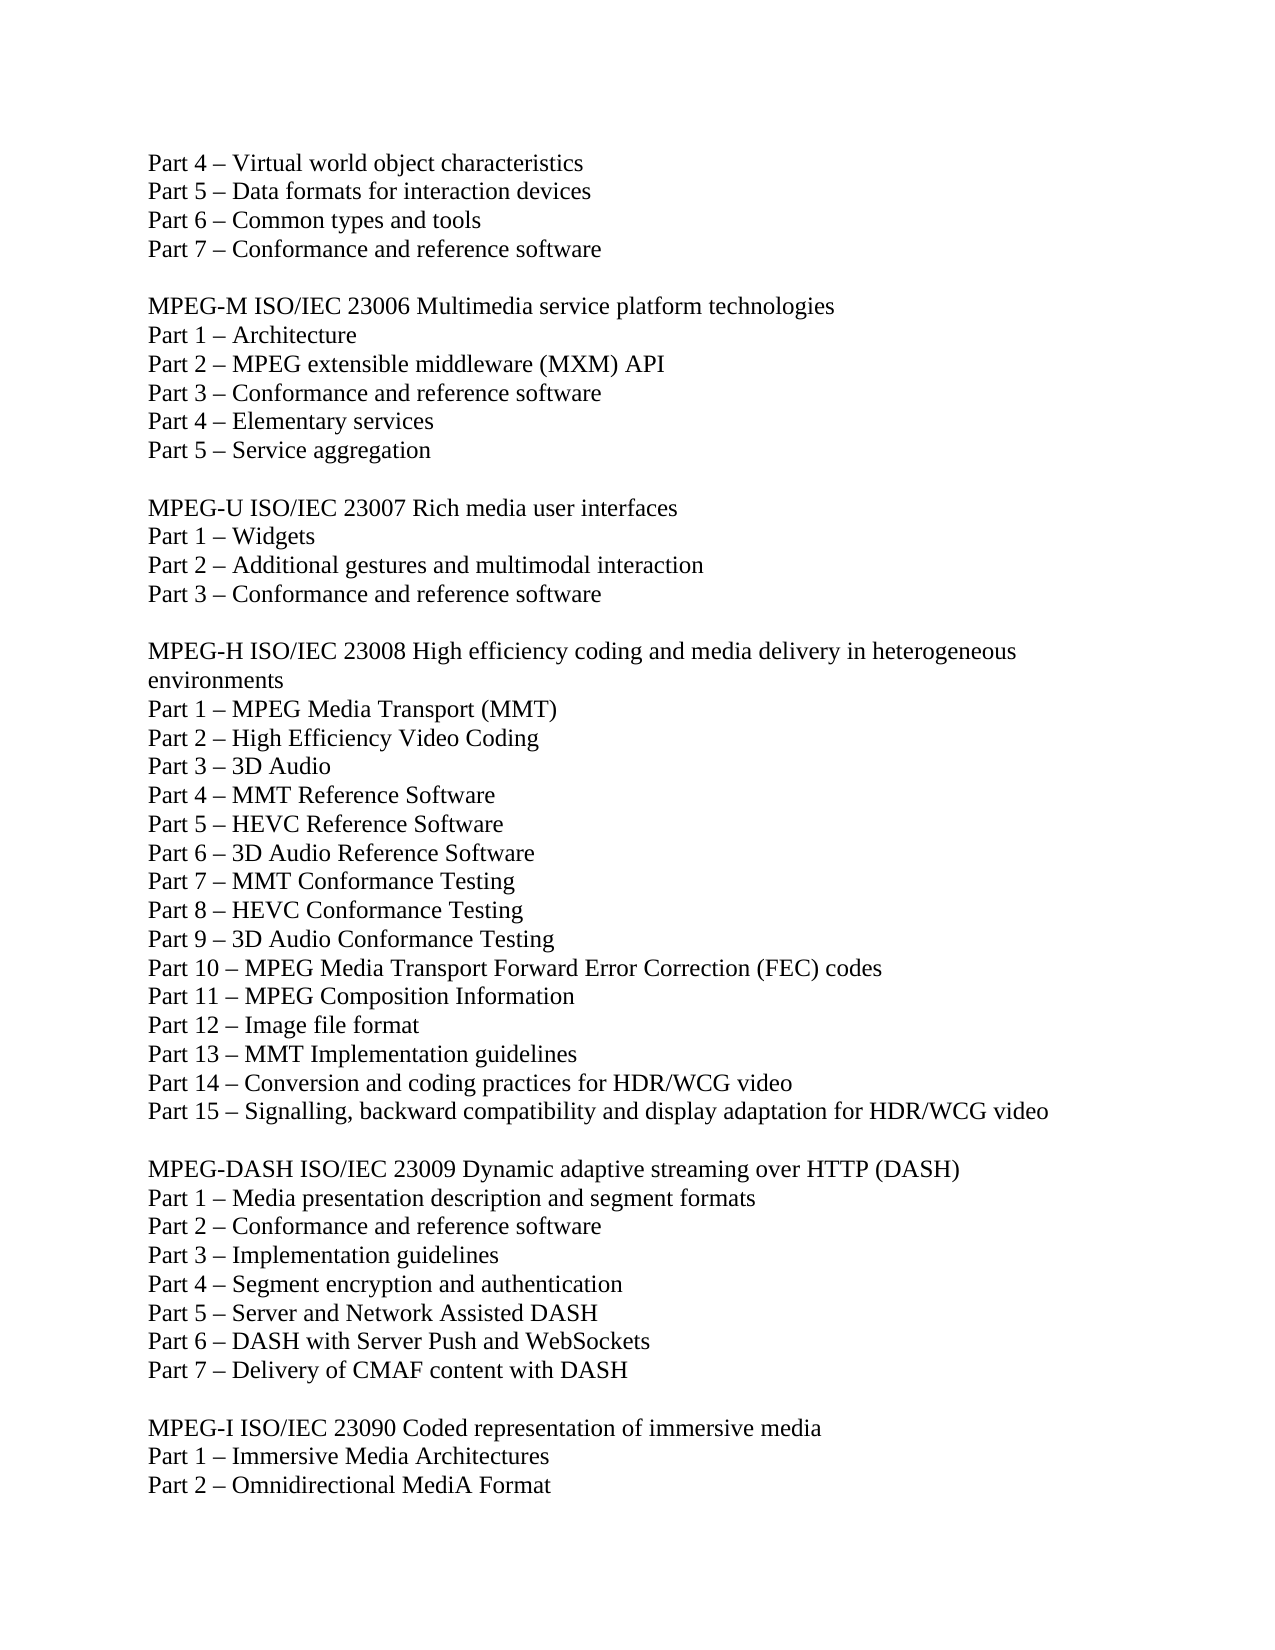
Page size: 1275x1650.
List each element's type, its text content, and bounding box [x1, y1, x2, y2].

text Part 3 – Implementation guidelines [148, 1240, 1157, 1269]
text Part 4 – MMT Reference Software [148, 780, 1157, 809]
text Part 4 – Virtual world object characteristics [148, 148, 1157, 176]
text Part 5 – HEVC Reference Software [148, 809, 1157, 838]
text Part 7 – Conformance and reference software [148, 234, 1157, 263]
text Part 2 – High Efficiency Video Coding [148, 723, 1157, 751]
text Part 3 – Conformance and reference software [148, 579, 1157, 608]
text Part 11 – MPEG Composition Information [148, 981, 1157, 1010]
text Part 6 – DASH with Server Push and WebSockets [148, 1326, 1157, 1355]
text Part 5 – Server and Network Assisted DASH [148, 1298, 1157, 1326]
text Part 3 – Conformance and reference software [148, 378, 1157, 406]
text Part 3 – 3D Audio [148, 751, 1157, 780]
text Part 1 – MPEG Media Transport (MMT) [148, 694, 1157, 723]
text Part 2 – Conformance and reference software [148, 1211, 1157, 1240]
text MPEG-DASH ISO/IEC 23009 Dynamic adaptive streaming over HTTP (DASH) [148, 1154, 1157, 1183]
text Part 13 – MMT Implementation guidelines [148, 1039, 1157, 1068]
text MPEG-H ISO/IEC 23008 High efficiency coding and media delivery in heterogeneous environments [148, 636, 1157, 694]
text Part 2 – Omnidirectional MediA Format [148, 1470, 1157, 1499]
text Part 6 – 3D Audio Reference Software [148, 838, 1157, 866]
text Part 1 – Architecture [148, 320, 1157, 349]
text Part 12 – Image file format [148, 1010, 1157, 1039]
text Part 1 – Widgets [148, 521, 1157, 550]
text MPEG-M ISO/IEC 23006 Multimedia service platform technologies [148, 291, 1157, 320]
text Part 8 – HEVC Conformance Testing [148, 895, 1157, 924]
text MPEG-U ISO/IEC 23007 Rich media user interfaces [148, 493, 1157, 521]
text Part 7 – Delivery of CMAF content with DASH [148, 1355, 1157, 1384]
text Part 9 – 3D Audio Conformance Testing [148, 924, 1157, 953]
text Part 4 – Elementary services [148, 406, 1157, 435]
text Part 5 – Data formats for interaction devices [148, 176, 1157, 205]
text Part 7 – MMT Conformance Testing [148, 866, 1157, 895]
text Part 2 – MPEG extensible middleware (MXM) API [148, 349, 1157, 378]
text Part 6 – Common types and tools [148, 205, 1157, 234]
text Part 10 – MPEG Media Transport Forward Error Correction (FEC) codes [148, 953, 1157, 981]
text Part 1 – Immersive Media Architectures [148, 1441, 1157, 1470]
text Part 5 – Service aggregation [148, 435, 1157, 464]
text Part 4 – Segment encryption and authentication [148, 1269, 1157, 1298]
text Part 2 – Additional gestures and multimodal interaction [148, 550, 1157, 579]
text Part 1 – Media presentation description and segment formats [148, 1183, 1157, 1211]
text Part 14 – Conversion and coding practices for HDR/WCG video [148, 1068, 1157, 1096]
text MPEG-I ISO/IEC 23090 Coded representation of immersive media [148, 1413, 1157, 1441]
text Part 15 – Signalling, backward compatibility and display adaptation for HDR/WCG video [148, 1096, 1157, 1125]
